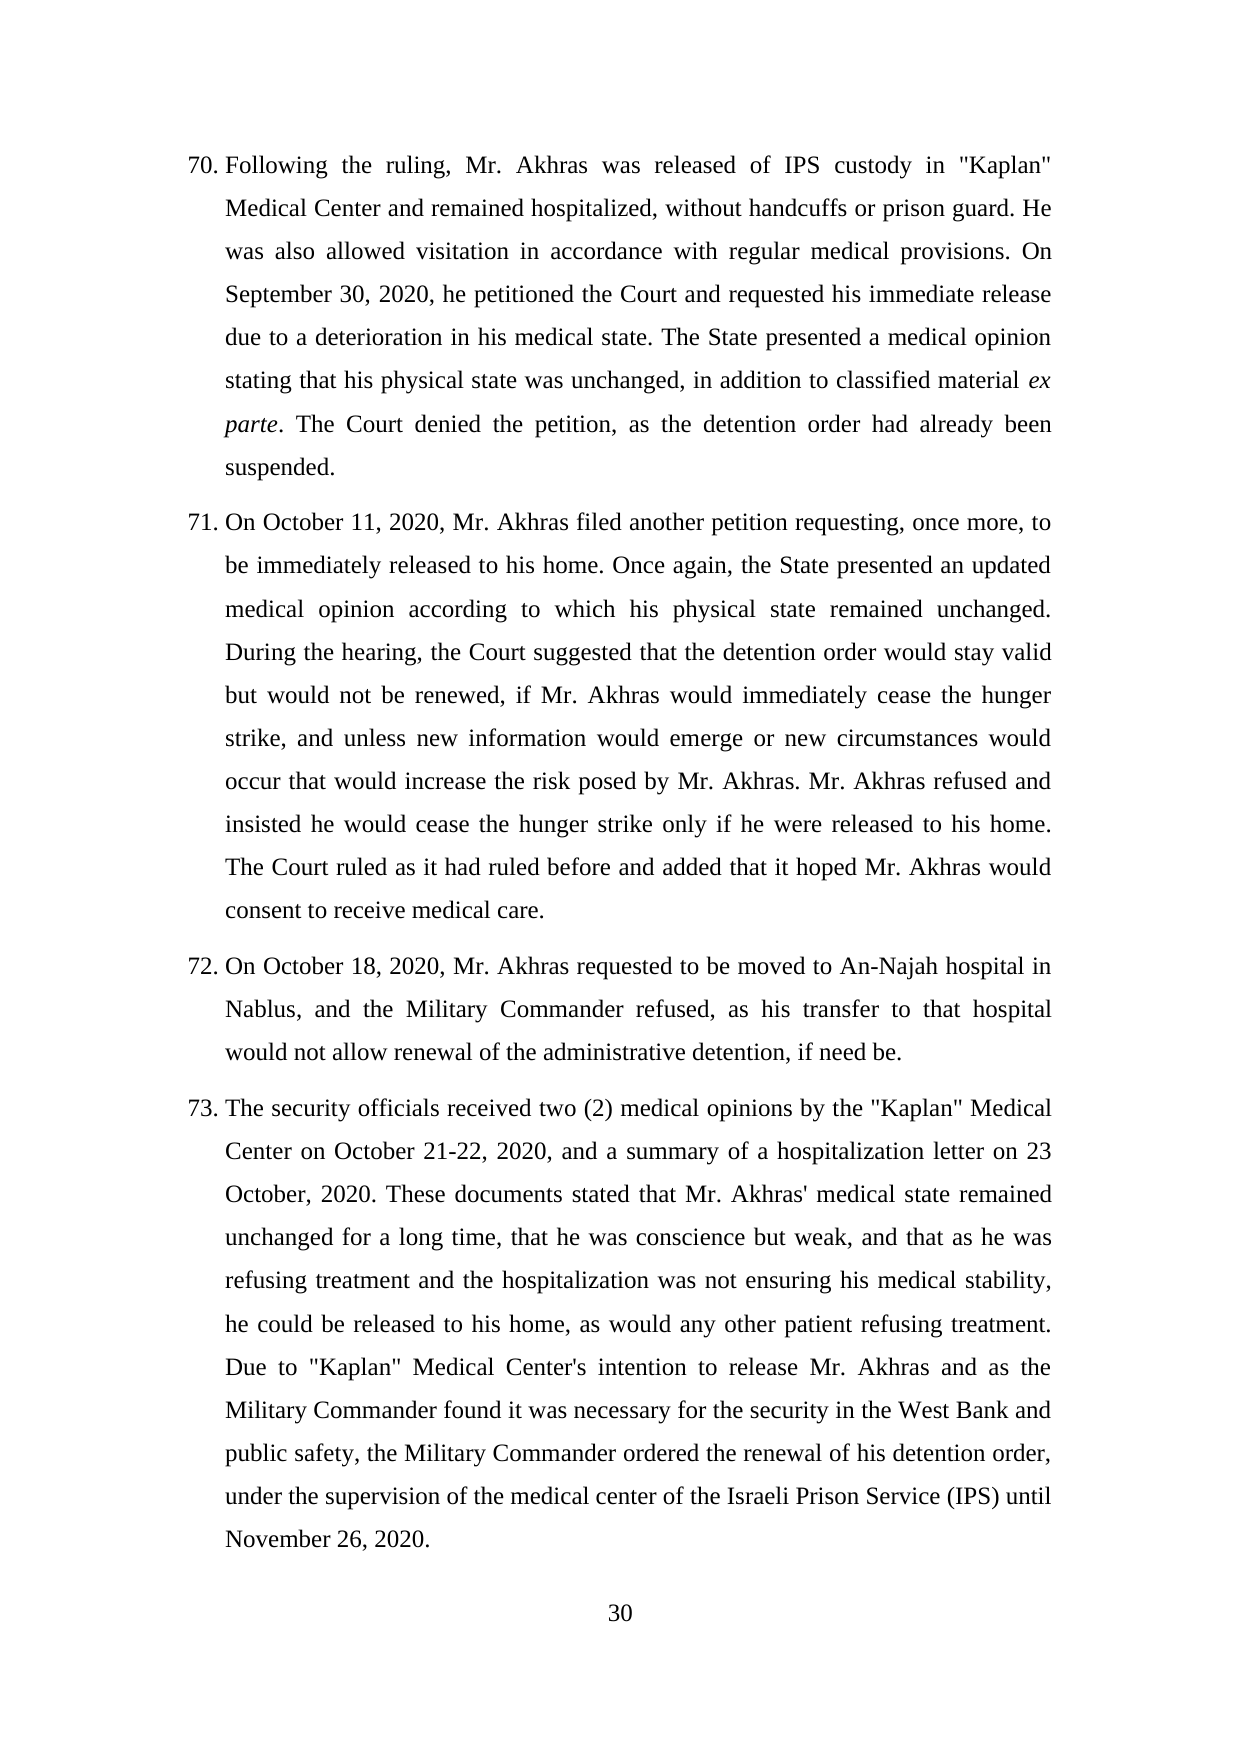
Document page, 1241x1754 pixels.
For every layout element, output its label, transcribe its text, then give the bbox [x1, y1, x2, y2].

list On October 18, 2020, Mr. Akhras requested to be moved to An-Najah hospital in Nablus, and the Military Commander refused, as his transfer to that hospital would not allow renewal of the administrative detention, if need be. [187, 951, 1053, 1066]
list Following the ruling, Mr. Akhras was released of IPS custody in "Kaplan" Medical Center and remained hospitalized, without handcuffs or prison guard. He was also allowed visitation in accordance with regular medical provisions. On September 30, 2020, he petitioned the Court and requested his immediate release due to a deterioration in his medical state. The State presented a medical opinion stating that his physical state was unchanged, in addition to classified material ex parte. The Court denied the petition, as the detention order had already been suspended. [187, 150, 1053, 481]
list On October 11, 2020, Mr. Akhras filed another petition requesting, once more, to be immediately released to his home. Once again, the State presented an updated medical opinion according to which his physical state remained unchanged. During the hearing, the Court suggested that the detention order would stay valid but would not be renewed, if Mr. Akhras would immediately cease the hunger strike, and unless new information would emerge or new circumstances would occur that would increase the risk posed by Mr. Akhras. Mr. Akhras refused and insisted he would cease the hunger strike only if he were released to his home. The Court ruled as it had ruled before and added that it hoped Mr. Akhras would consent to receive medical care. [187, 507, 1053, 924]
list The security officials received two (2) medical opinions by the "Kaplan" Medical Center on October 21-22, 2020, and a summary of a hospitalization letter on 23 October, 2020. These documents stated that Mr. Akhras' medical state remained unchanged for a long time, that he was conscience but weak, and that as he was refusing treatment and the hospitalization was not ensuring his medical stability, he could be released to his home, as would any other patient refusing treatment. Due to "Kaplan" Medical Center's intention to release Mr. Akhras and as the Military Commander found it was necessary for the security in the West Bank and public safety, the Military Commander ordered the renewal of his detention order, under the supervision of the medical center of the Israeli Prison Service (IPS) until November 26, 2020. [187, 1093, 1053, 1553]
